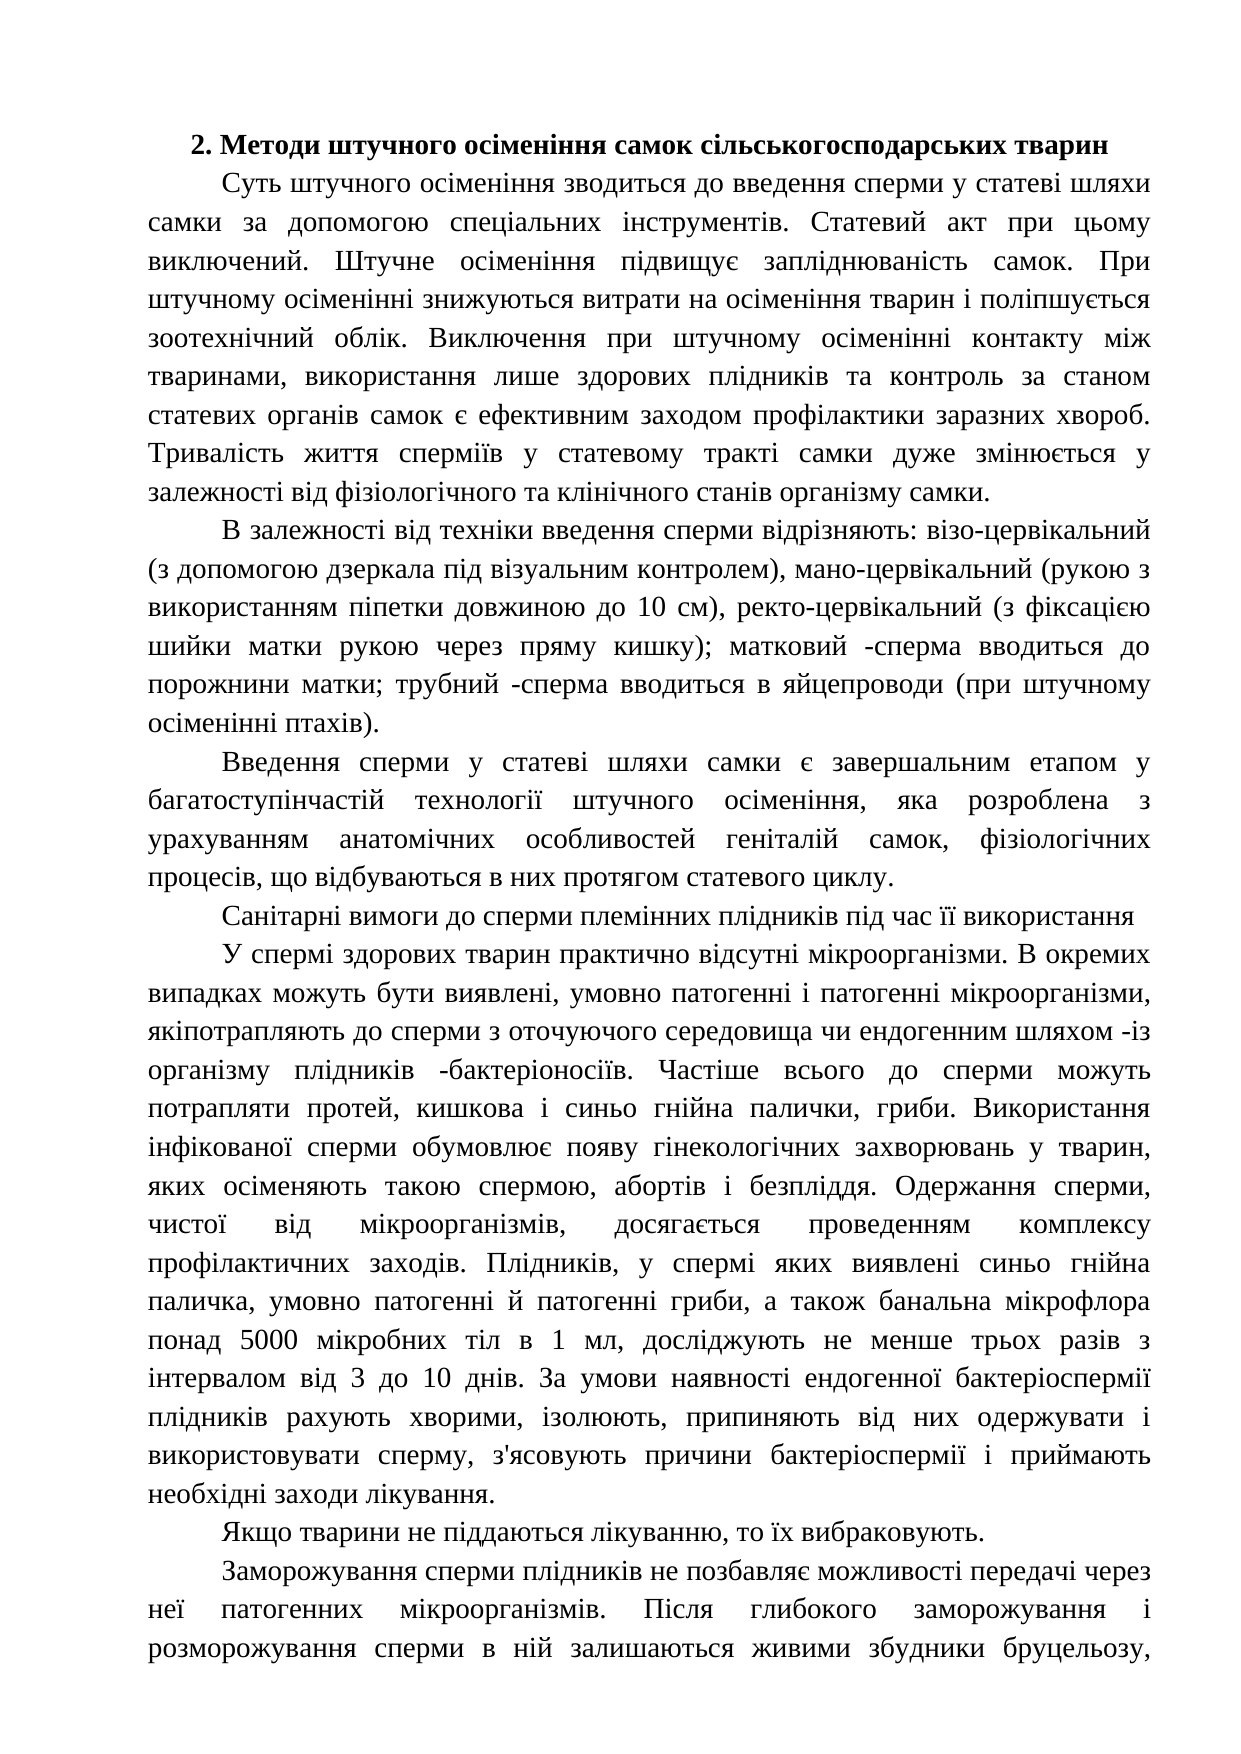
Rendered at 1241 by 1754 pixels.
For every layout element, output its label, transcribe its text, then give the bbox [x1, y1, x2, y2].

text 2. Методи штучного осіменіння самок сільськогосподарських тварин [148, 127, 1152, 161]
text Санітарні вимоги до сперми племінних плідників під час її використання [148, 898, 1152, 931]
text Введення сперми у статеві шляхи самки є завершальним етапом у багатоступінчастій технології штучного осіменіння, яка розроблена з урахуванням анатомічних особливостей геніталій самок, фізіологічних процесів, що відбуваються в них протягом статевого циклу. [148, 744, 1152, 893]
text В залежності від техніки введення сперми відрізняють: візо-цервікальний (з допомогою дзеркала під візуальним контролем), мано-цервікальний (рукою з використанням піпетки довжиною до 10 см), ректо-цервікальний (з фіксацією шийки матки рукою через пряму кишку); матковий -сперма вводиться до порожнини матки; трубний -сперма вводиться в яйцепроводи (при штучному осіменінні птахів). [148, 512, 1152, 739]
text У спермі здорових тварин практично відсутні мікроорганізми. В окремих випадках можуть бути виявлені, умовно патогенні і патогенні мікроорганізми, якіпотрапляють до сперми з оточуючого середовища чи ендогенним шляхом -із організму плідників -бактеріоносіїв. Частіше всього до сперми можуть потрапляти протей, кишкова і синьо гнійна палички, гриби. Використання інфікованої сперми обумовлює появу гінекологічних захворювань у тварин, яких осіменяють такою спермою, абортів і безпліддя. Одержання сперми, чистої від мікроорганізмів, досягається проведенням комплексу профілактичних заходів. Плідників, у спермі яких виявлені синьо гнійна паличка, умовно патогенні й патогенні гриби, а також банальна мікрофлора понад 5000 мікробних тіл в 1 мл, досліджують не менше трьох разів з інтервалом від 3 до 10 днів. За умови наявності ендогенної бактеріоспермії плідників рахують хворими, ізолюють, припиняють від них одержувати і використовувати сперму, з'ясовують причини бактеріоспермії і приймають необхідні заходи лікування. [148, 936, 1152, 1509]
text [148, 1553, 1152, 1664]
text Якщо тварини не піддаються лікуванню, то їх вибраковують. [148, 1514, 1152, 1548]
text Суть штучного осіменіння зводиться до введення сперми у статеві шляхи самки за допомогою спеціальних інструментів. Статевий акт при цьому виключений. Штучне осіменіння підвищує запліднюваність самок. При штучному осіменінні знижуються витрати на осіменіння тварин і поліпшується зоотехнічний облік. Виключення при штучному осіменінні контакту між тваринами, використання лише здорових плідників та контроль за станом статевих органів самок є ефективним заходом профілактики заразних хвороб. Тривалість життя сперміїв у статевому тракті самки дуже змінюється у залежності від фізіологічного та клінічного станів організму самки. [148, 166, 1152, 507]
